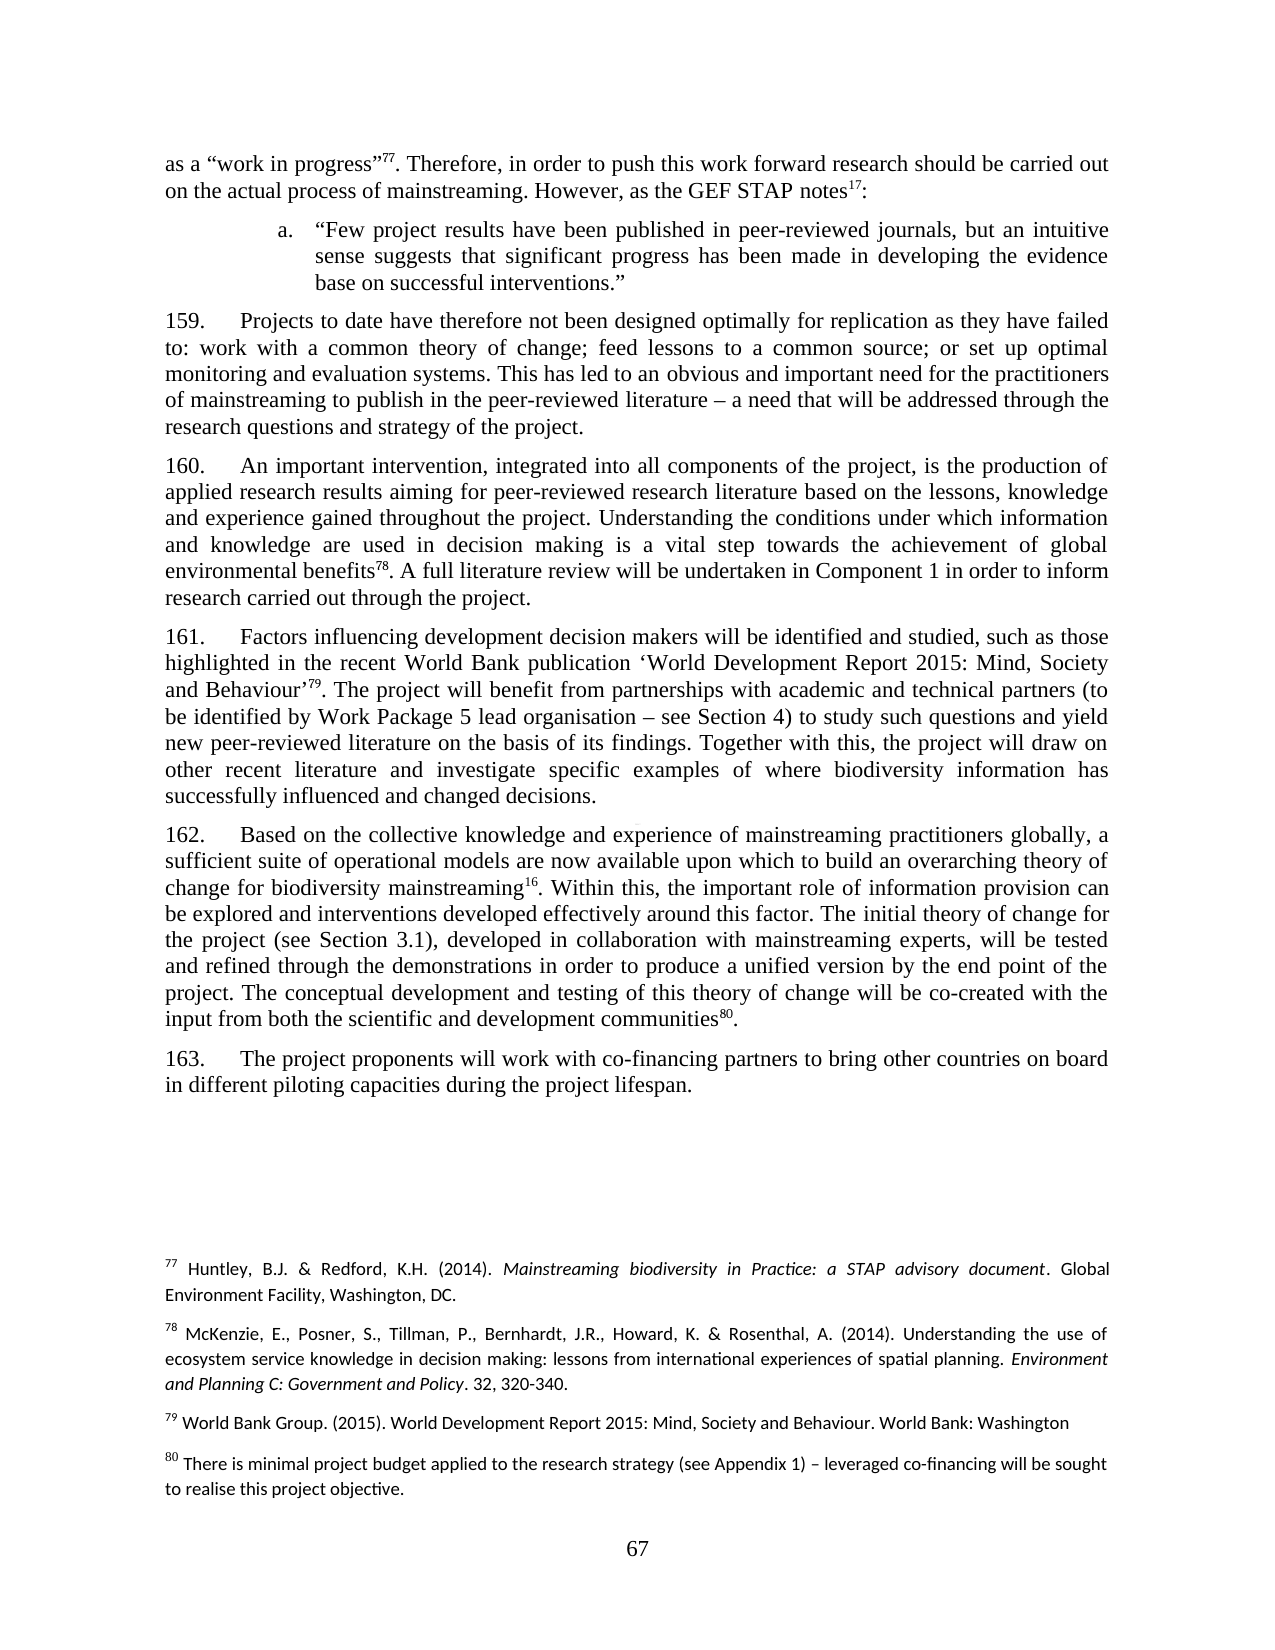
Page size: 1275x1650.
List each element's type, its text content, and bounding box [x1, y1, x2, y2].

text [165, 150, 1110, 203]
text The project proponents will work with co-financing partners to bring other countries on board in different piloting capacities during the project lifespan. [165, 1045, 1110, 1098]
text Factors influencing development decision makers will be identified and studied, such as those highlighted in the recent World Bank publication ‘World Development Report 2015: Mind, Society and Behaviour’. The project will benefit from partnerships with academic and technical partners (to be identified by Work Package 5 lead organisation – see Section 4) to study such questions and yield new peer-reviewed literature on the basis of its findings. Together with this, the project will draw on other recent literature and investigate specific examples of where biodiversity information has successfully influenced and changed decisions. [165, 623, 1110, 808]
text Based on the collective knowledge and experience of mainstreaming practitioners globally, a sufficient suite of operational models are now available upon which to build an overarching theory of change for biodiversity mainstreaming16. Within this, the important role of information provision can be explored and interventions developed effectively around this factor. The initial theory of change for the project (see Section 3.1), developed in collaboration with mainstreaming experts, will be tested and refined through the demonstrations in order to produce a unified version by the end point of the project. The conceptual development and testing of this theory of change will be co-created with the input from both the scientific and development communities. [165, 821, 1110, 1032]
text Projects to date have therefore not been designed optimally for replication as they have failed to: work with a common theory of change; feed lessons to a common source; or set up optimal monitoring and evaluation systems. This has led to an obvious and important need for the practitioners of mainstreaming to publish in the peer-reviewed literature – a need that will be addressed through the research questions and strategy of the project. [165, 307, 1110, 439]
list “Few project results have been published in peer-reviewed journals, but an intuitive sense suggests that significant progress has been made in developing the evidence base on successful interventions.” [277, 216, 1110, 295]
text An important intervention, integrated into all components of the project, is the production of applied research results aiming for peer-reviewed research literature based on the lessons, knowledge and experience gained throughout the project. Understanding the conditions under which information and knowledge are used in decision making is a vital step towards the achievement of global environmental benefits. A full literature review will be undertaken in Component 1 in order to inform research carried out through the project. [165, 452, 1110, 611]
